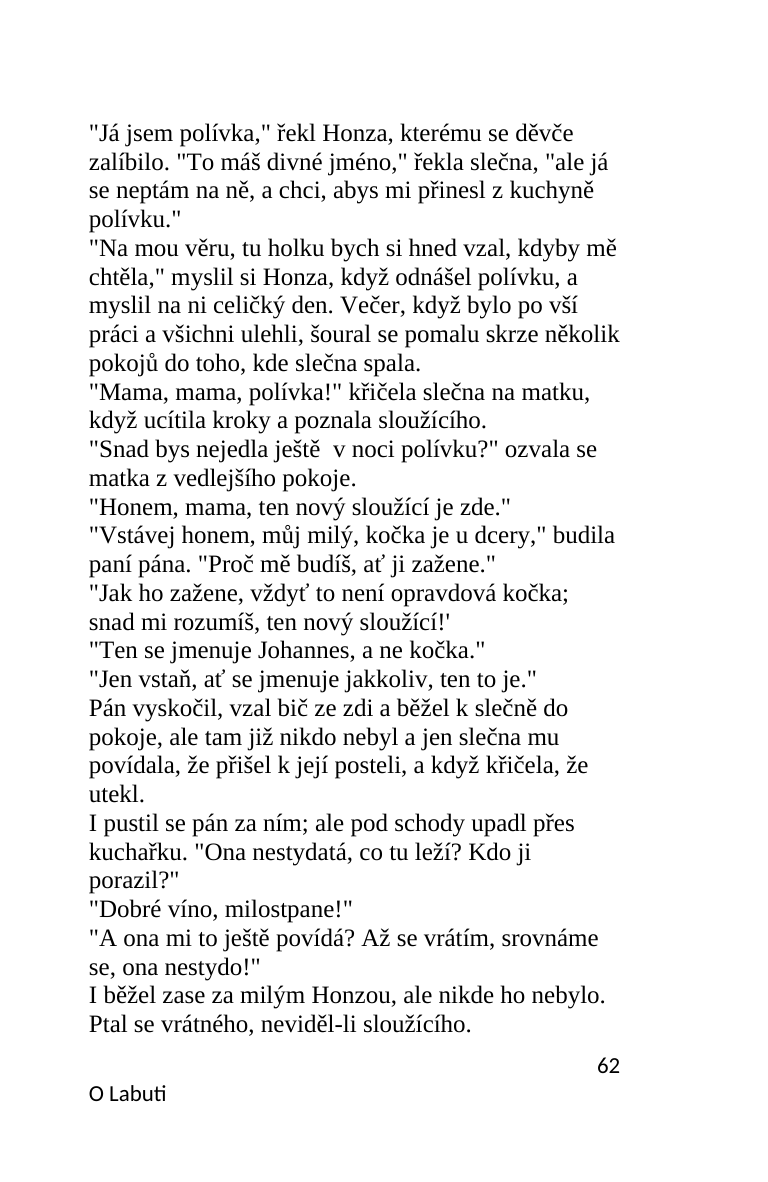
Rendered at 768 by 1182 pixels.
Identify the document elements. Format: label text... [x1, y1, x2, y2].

text "Jen vstaň, ať se jmenuje jakkoliv, ten to je." [89, 664, 620, 693]
text "Mama, mama, polívka!" křičela slečna na matku, když ucítila kroky a poznala sloužícího. [89, 377, 620, 434]
text "Já jsem polívka," řekl Honza, kterému se děvče zalíbilo. "To máš divné jméno," řekla slečna, "ale já se neptám na ně, a chci, abys mi přinesl z kuchyně polívku." [89, 118, 620, 233]
text "Ten se jmenuje Johannes, a ne kočka." [89, 636, 620, 664]
text "Snad bys nejedla ještě v noci polívku?" ozvala se matka z vedlejšího pokoje. [89, 434, 620, 492]
text "Vstávej honem, můj milý, kočka je u dcery," budila paní pána. "Proč mě budíš, ať ji zažene." [89, 521, 620, 578]
text "A ona mi to ještě povídá? Až se vrátím, srovnáme se, ona nestydo!" [89, 923, 620, 981]
text "Honem, mama, ten nový sloužící je zde." [89, 492, 620, 521]
text "Na mou věru, tu holku bych si hned vzal, kdyby mě chtěla," myslil si Honza, když odnášel polívku, a myslil na ni celičký den. Večer, když bylo po vší práci a všichni ulehli, šoural se pomalu skrze několik pokojů do toho, kde slečna spala. [89, 233, 620, 377]
text "Dobré víno, milostpane!" [89, 894, 620, 923]
text "Jak ho zažene, vždyť to není opravdová kočka; snad mi rozumíš, ten nový sloužící!' [89, 578, 620, 636]
text I běžel zase za milým Honzou, ale nikde ho nebylo. Ptal se vrátného, neviděl-li sloužícího. [89, 981, 620, 1038]
text Pán vyskočil, vzal bič ze zdi a běžel k slečně do pokoje, ale tam již nikdo nebyl a jen slečna mu povídala, že přišel k její posteli, a když křičela, že utekl. [89, 693, 620, 808]
text I pustil se pán za ním; ale pod schody upadl přes kuchařku. "Ona nestydatá, co tu leží? Kdo ji porazil?" [89, 808, 620, 894]
